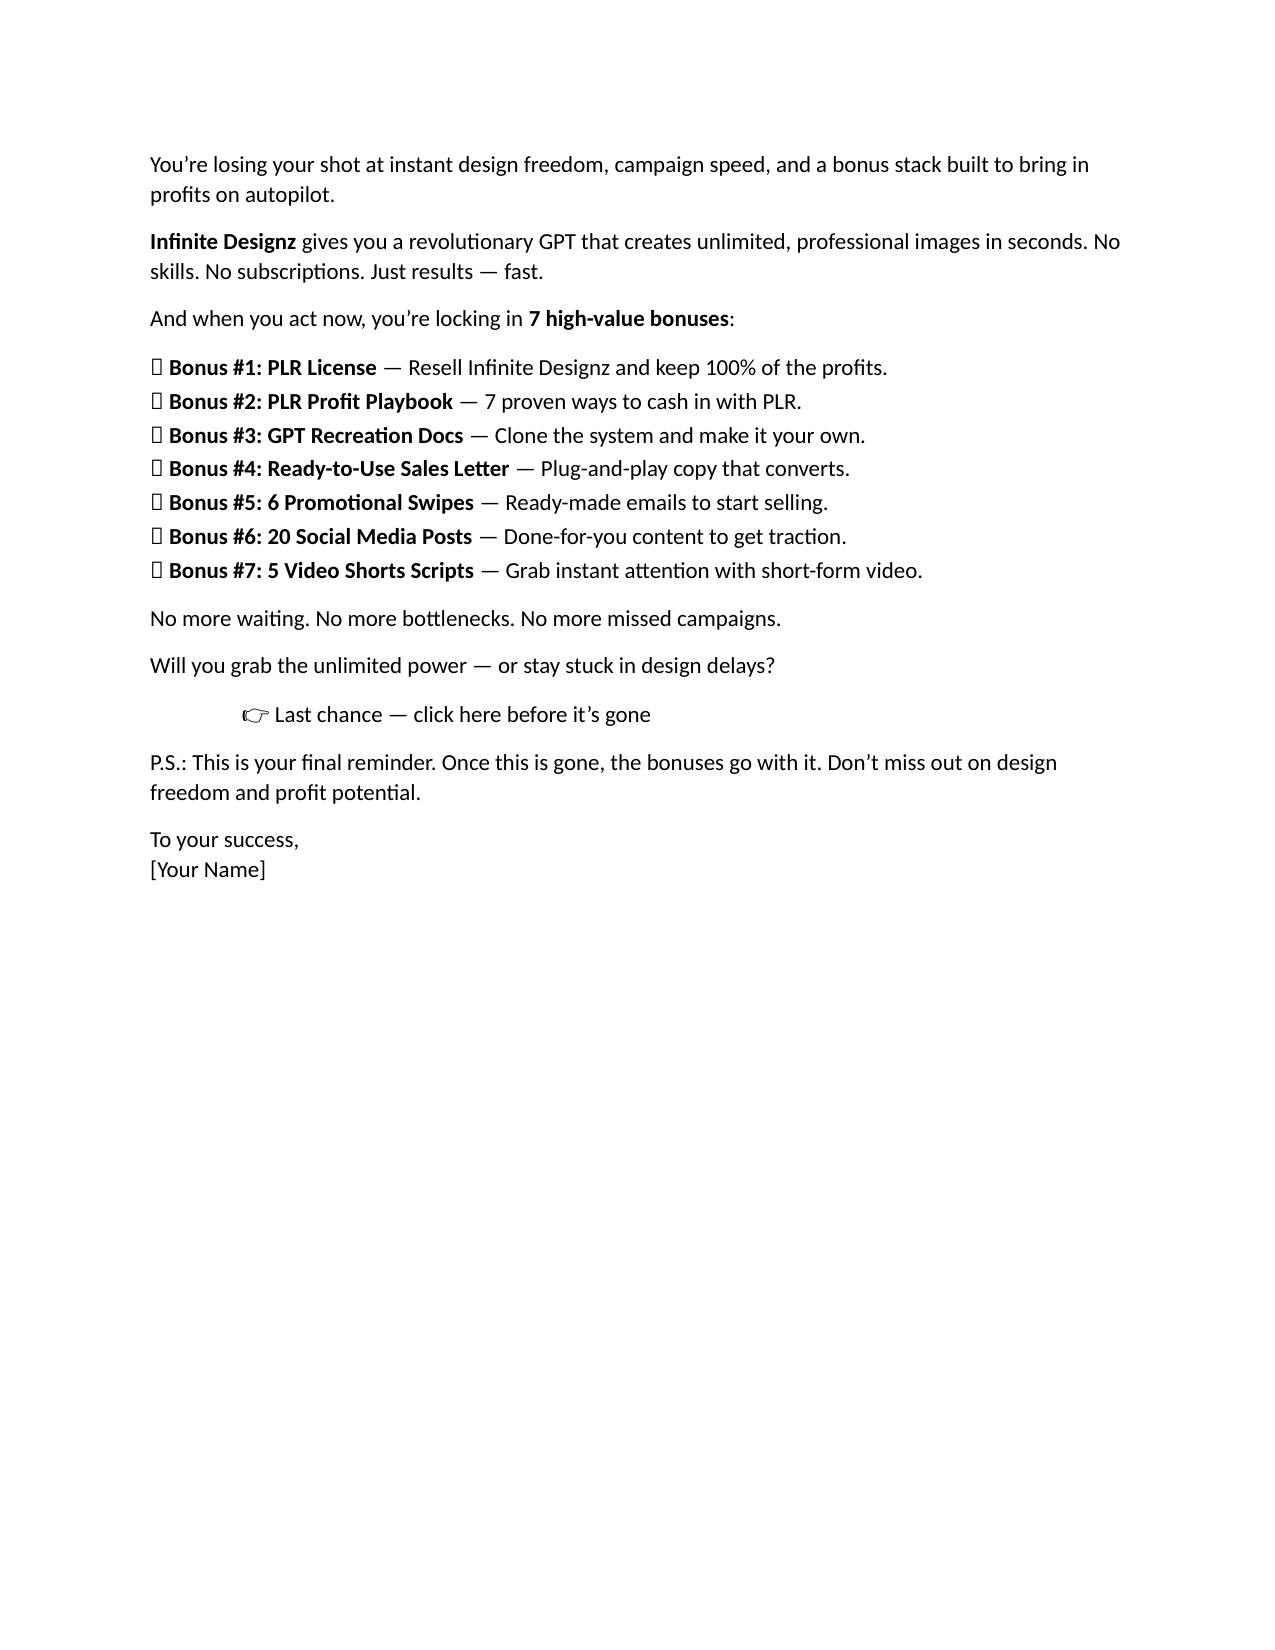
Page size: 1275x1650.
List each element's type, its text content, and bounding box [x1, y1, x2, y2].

text ✅ Bonus #1: PLR License — Resell Infinite Designz and keep 100% of the profits. ✅ Bonus #2: PLR Profit Playbook — 7 proven ways to cash in with PLR. ✅ Bonus #3: GPT Recreation Docs — Clone the system and make it your own. ✅ Bonus #4: Ready-to-Use Sales Letter — Plug-and-play copy that converts. ✅ Bonus #5: 6 Promotional Swipes — Ready-made emails to start selling. ✅ Bonus #6: 20 Social Media Posts — Done-for-you content to get traction. ✅ Bonus #7: 5 Video Shorts Scripts — Grab instant attention with short-form video. [150, 351, 1125, 585]
text You’re losing your shot at instant design freedom, campaign speed, and a bonus stack built to bring in profits on autopilot. [150, 150, 1125, 208]
text No more waiting. No more bottlenecks. No more missed campaigns. [150, 604, 1125, 632]
text 👉 Last chance — click here before it’s gone [150, 698, 1125, 729]
text Infinite Designz gives you a revolutionary GPT that creates unlimited, professional images in seconds. No skills. No subscriptions. Just results — fast. [150, 227, 1125, 285]
text P.S.: This is your final reminder. Once this is gone, the bonuses go with it. Don’t miss out on design freedom and profit potential. [150, 748, 1125, 806]
text And when you act now, you’re locking in 7 high-value bonuses: [150, 304, 1125, 332]
text Will you grab the unlimited power — or stay stuck in design delays? [150, 651, 1125, 679]
text To your success, [Your Name] [150, 825, 1125, 883]
